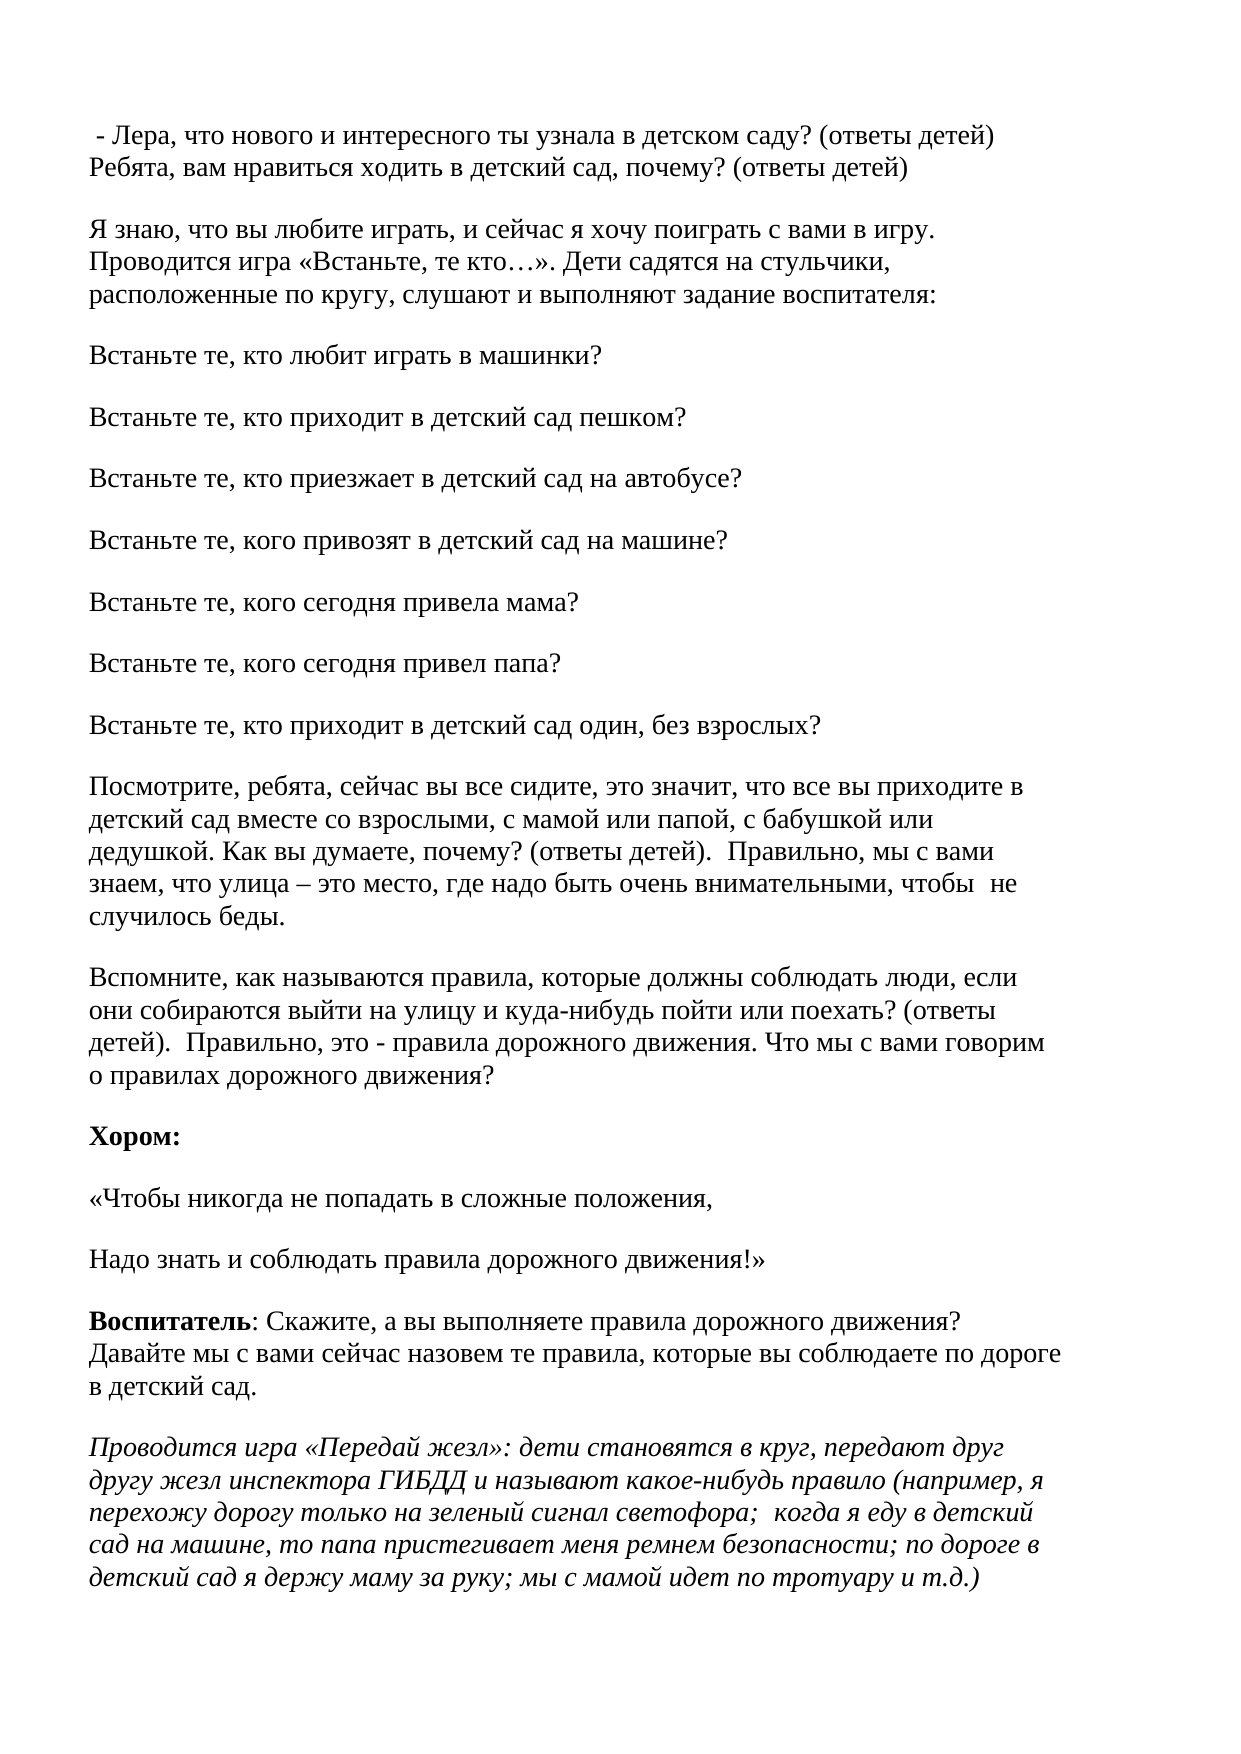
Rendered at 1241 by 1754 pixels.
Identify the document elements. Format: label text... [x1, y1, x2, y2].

text Встаньте те, кто приходит в детский сад пешком? [88, 400, 1063, 432]
text Посмотрите, ребята, сейчас вы все сидите, это значит, что все вы приходите в детский сад вместе со взрослыми, с мамой или папой, с бабушкой или дедушкой. Как вы думаете, почему? (ответы детей). Правильно, мы с вами знаем, что улица – это место, где надо быть очень внимательными, чтобы не случилось беды. [88, 769, 1063, 931]
text Встаньте те, кого привозят в детский сад на машине? [88, 523, 1063, 556]
text Надо знать и соблюдать правила дорожного движения!» [88, 1242, 1063, 1275]
text Встаньте те, кто приезжает в детский сад на автобусе? [88, 462, 1063, 494]
text Проводится игра «Передай жезл»: дети становятся в круг, передают друг другу жезл инспектора ГИБДД и называют какое-нибудь правило (например, я перехожу дорогу только на зеленый сигнал светофора; когда я еду в детский сад на машине, то папа пристегивает меня ремнем безопасности; по дороге в детский сад я держу маму за руку; мы с мамой идет по тротуару и т.д.) [88, 1430, 1063, 1592]
text - Лера, что нового и интересного ты узнала в детском саду? (ответы детей) Ребята, вам нравиться ходить в детский сад, почему? (ответы детей) [88, 118, 1063, 183]
text Хором: [88, 1119, 1063, 1152]
text «Чтобы никогда не попадать в сложные положения, [88, 1181, 1063, 1213]
text Вспомните, как называются правила, которые должны соблюдать люди, если они собираются выйти на улицу и куда-нибудь пойти или поехать? (ответы детей). Правильно, это - правила дорожного движения. Что мы с вами говорим о правилах дорожного движения? [88, 961, 1063, 1090]
text Я знаю, что вы любите играть, и сейчас я хочу поиграть с вами в игру. Проводится игра «Встаньте, те кто…». Дети садятся на стульчики, расположенные по кругу, слушают и выполняют задание воспитателя: [88, 212, 1063, 309]
text Встаньте те, кто любит играть в машинки? [88, 338, 1063, 371]
text Встаньте те, кто приходит в детский сад один, без взрослых? [88, 708, 1063, 740]
text Воспитатель: Скажите, а вы выполняете правила дорожного движения? Давайте мы с вами сейчас назовем те правила, которые вы соблюдаете по дороге в детский сад. [88, 1304, 1063, 1401]
text Встаньте те, кого сегодня привела мама? [88, 585, 1063, 617]
text Встаньте те, кого сегодня привел папа? [88, 646, 1063, 679]
